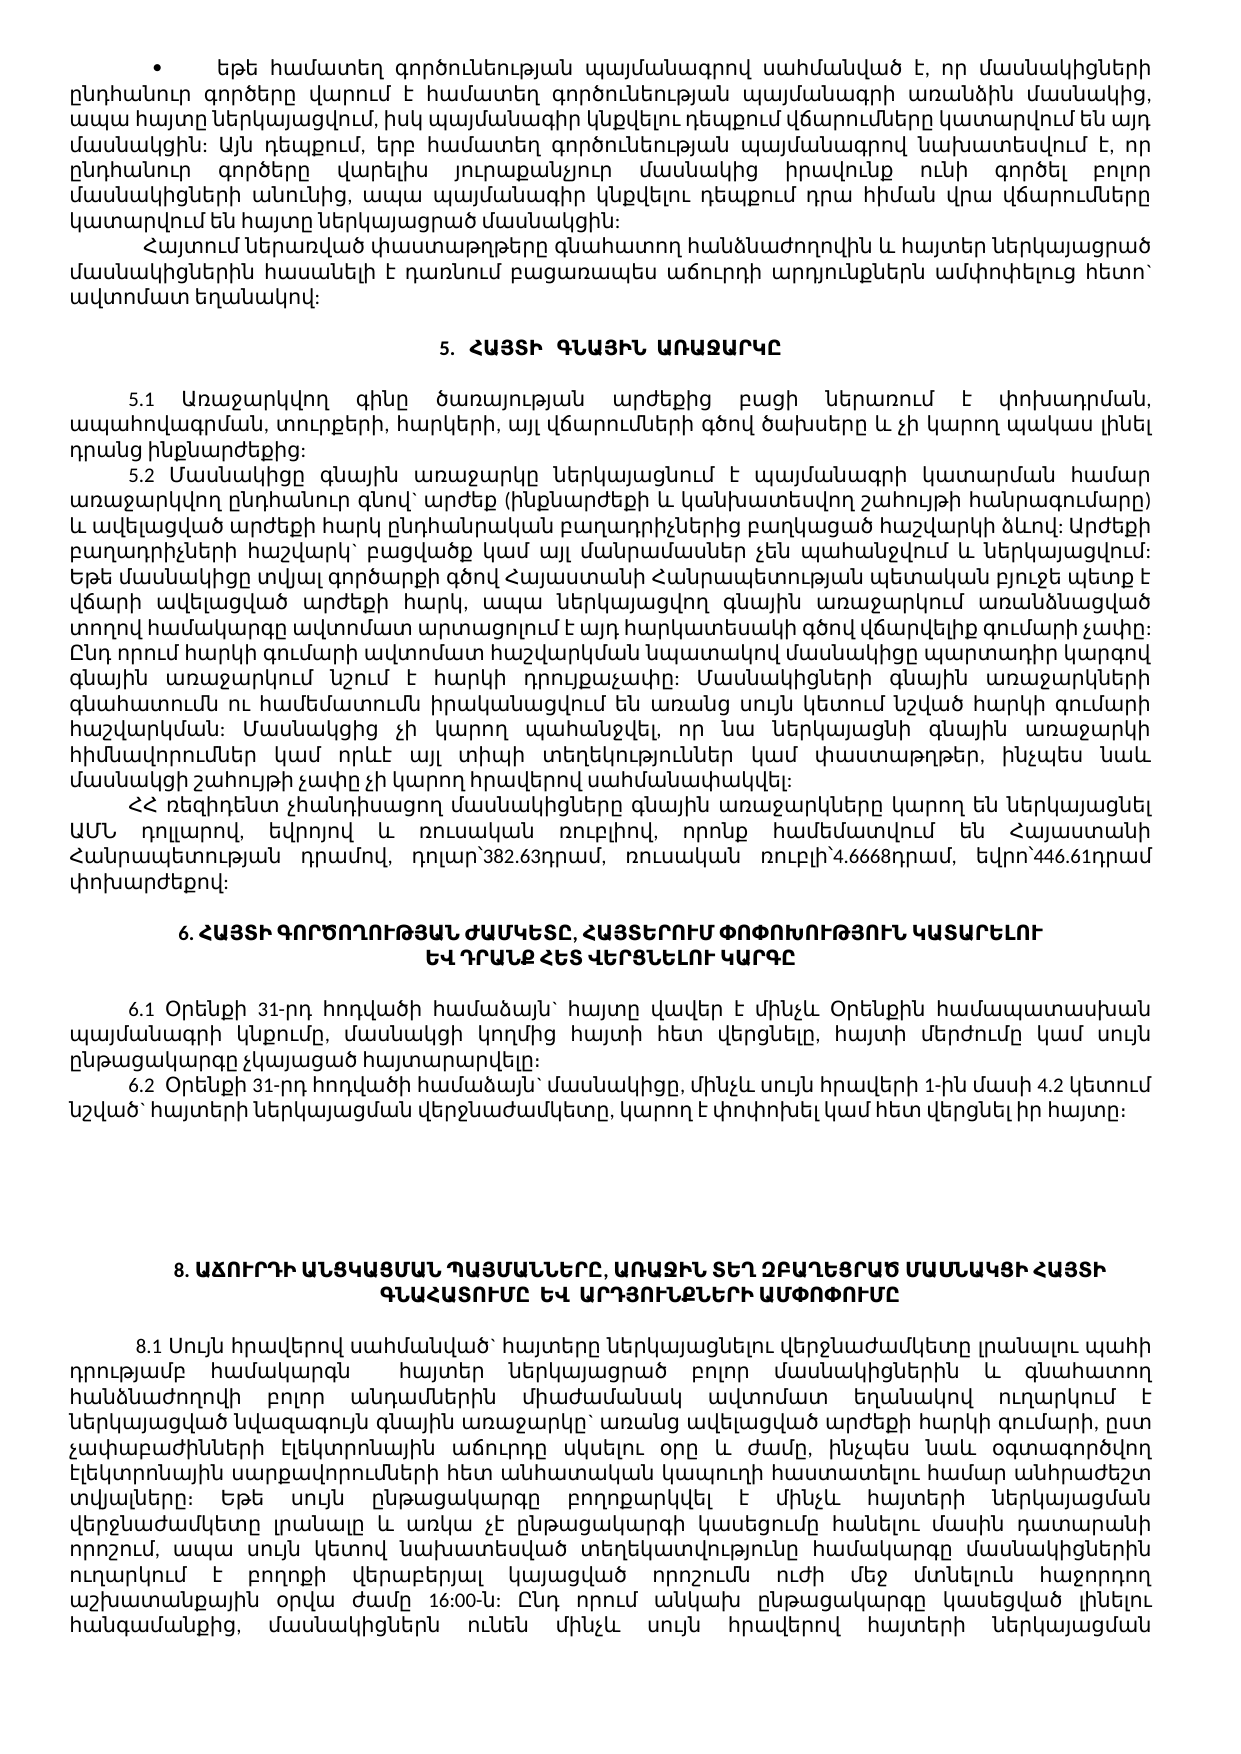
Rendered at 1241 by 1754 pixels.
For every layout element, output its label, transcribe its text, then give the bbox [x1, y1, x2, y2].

text 5. ՀԱՅՏԻ ԳՆԱՅԻՆ ԱՌԱՋԱՐԿԸ [69, 335, 1152, 361]
text ՀՀ ռեզիդենտ չհանդիսացող մասնակիցները գնային առաջարկները կարող են ներկայացնել ԱՄՆ դոլլարով, եվրոյով և ռուսական ռուբլիով, որոնք համեմատվում են Հայաստանի Հանրապետության դրամով, դոլար՝382.63դրամ, ռուսական ռուբլի՝4.6668դրամ, եվրո՝446.61դրամ փոխարժեքով: [69, 793, 1152, 894]
text 5.1 Առաջարկվող գինը ծառայության արժեքից բացի ներառում է փոխադրման, ապահովագրման, տուրքերի, հարկերի, այլ վճարումների գծով ծախսերը և չի կարող պակաս լինել դրանց ինքնարժեքից: [69, 386, 1152, 462]
list եթե համատեղ գործունեության պայմանագրով սահմանված է, որ մասնակիցների ընդհանուր գործերը վարում է համատեղ գործունեության պայմանագրի առանձին մասնակից, ապա հայտը ներկայացվում, իսկ պայմանագիր կնքվելու դեպքում վճարումները կատարվում են այդ մասնակցին: Այն դեպքում, երբ համատեղ գործունեության պայմանագրով նախատեսվում է, որ ընդհանուր գործերը վարելիս յուրաքանչյուր մասնակից իրավունք ունի գործել բոլոր մասնակիցների անունից, ապա պայմանագիր կնքվելու դեպքում դրա հիման վրա վճարումները կատարվում են հայտը ներկայացրած մասնակցին: [69, 56, 1152, 233]
text ԳՆԱՀԱՏՈՒՄԸ ԵՎ ԱՐԴՅՈՒՆՔՆԵՐԻ ԱՄՓՈՓՈՒՄԸ [69, 1282, 1152, 1308]
text ԵՎ ԴՐԱՆՔ ՀԵՏ ՎԵՐՑՆԵԼՈՒ ԿԱՐԳԸ [69, 945, 1152, 971]
text 6. ՀԱՅՏԻ ԳՈՐԾՈՂՈՒԹՅԱՆ ԺԱՄԿԵՏԸ, ՀԱՅՏԵՐՈՒՄ ՓՈՓՈԽՈՒԹՅՈՒՆ ԿԱՏԱՐԵԼՈՒ [69, 920, 1152, 945]
text 8. ԱՃՈՒՐԴԻ ԱՆՑԿԱՑՄԱՆ ՊԱՅՄԱՆՆԵՐԸ, ԱՌԱՋԻՆ ՏԵՂ ԶԲԱՂԵՑՐԱԾ ՄԱՍՆԱԿՑԻ ՀԱՅՏԻ [69, 1257, 1152, 1282]
text 5.2 Մասնակիցը գնային առաջարկը ներկայացնում է պայմանագրի կատարման համար առաջարկվող ընդհանուր գնով` արժեք (ինքնարժեքի և կանխատեսվող շահույթի հանրագումարը) և ավելացված արժեքի հարկ ընդհանրական բաղադրիչներից բաղկացած հաշվարկի ձևով: Արժեքի բաղադրիչների հաշվարկ` բացվածք կամ այլ մանրամասներ չեն պահանջվում և ներկայացվում: Եթե մասնակիցը տվյալ գործարքի գծով Հայաստանի Հանրապետության պետական բյուջե պետք է վճարի ավելացված արժեքի հարկ, ապա ներկայացվող գնային առաջարկում առանձնացված տողով համակարգը ավտոմատ արտացոլում է այդ հարկատեսակի գծով վճարվելիք գումարի չափը: Ընդ որում հարկի գումարի ավտոմատ հաշվարկման նպատակով մասնակիցը պարտադիր կարգով գնային առաջարկում նշում է հարկի դրույքաչափը: Մասնակիցների գնային առաջարկների գնահատումն ու համեմատումն իրականացվում են առանց սույն կետում նշված հարկի գումարի հաշվարկման: Մասնակցից չի կարող պահանջվել, որ նա ներկայացնի գնային առաջարկի հիմնավորումներ կամ որևէ այլ տիպի տեղեկություններ կամ փաստաթղթեր, ինչպես նաև մասնակցի շահույթի չափը չի կարող հրավերով սահմանափակվել: [69, 462, 1152, 793]
text Հայտում ներառված փաստաթղթերը գնահատող հանձնաժողովին և հայտեր ներկայացրած մասնակիցներին հասանելի է դառնում բացառապես աճուրդի արդյունքներն ամփոփելուց հետո` ավտոմատ եղանակով: [69, 233, 1152, 310]
text 6.1 Օրենքի 31-րդ հոդվածի համաձայն` հայտը վավեր է մինչև Օրենքին համապատասխան պայմանագրի կնքումը, մասնակցի կողմից հայտի հետ վերցնելը, հայտի մերժումը կամ սույն ընթացակարգը չկայացած հայտարարվելը։ [69, 996, 1152, 1072]
text 6.2 Օրենքի 31-րդ հոդվածի համաձայն` մասնակիցը, մինչև սույն հրավերի 1-ին մասի 4.2 կետում նշված` հայտերի ներկայացման վերջնաժամկետը, կարող է փոփոխել կամ հետ վերցնել իր հայտը։ [69, 1072, 1152, 1123]
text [69, 1333, 1152, 1638]
